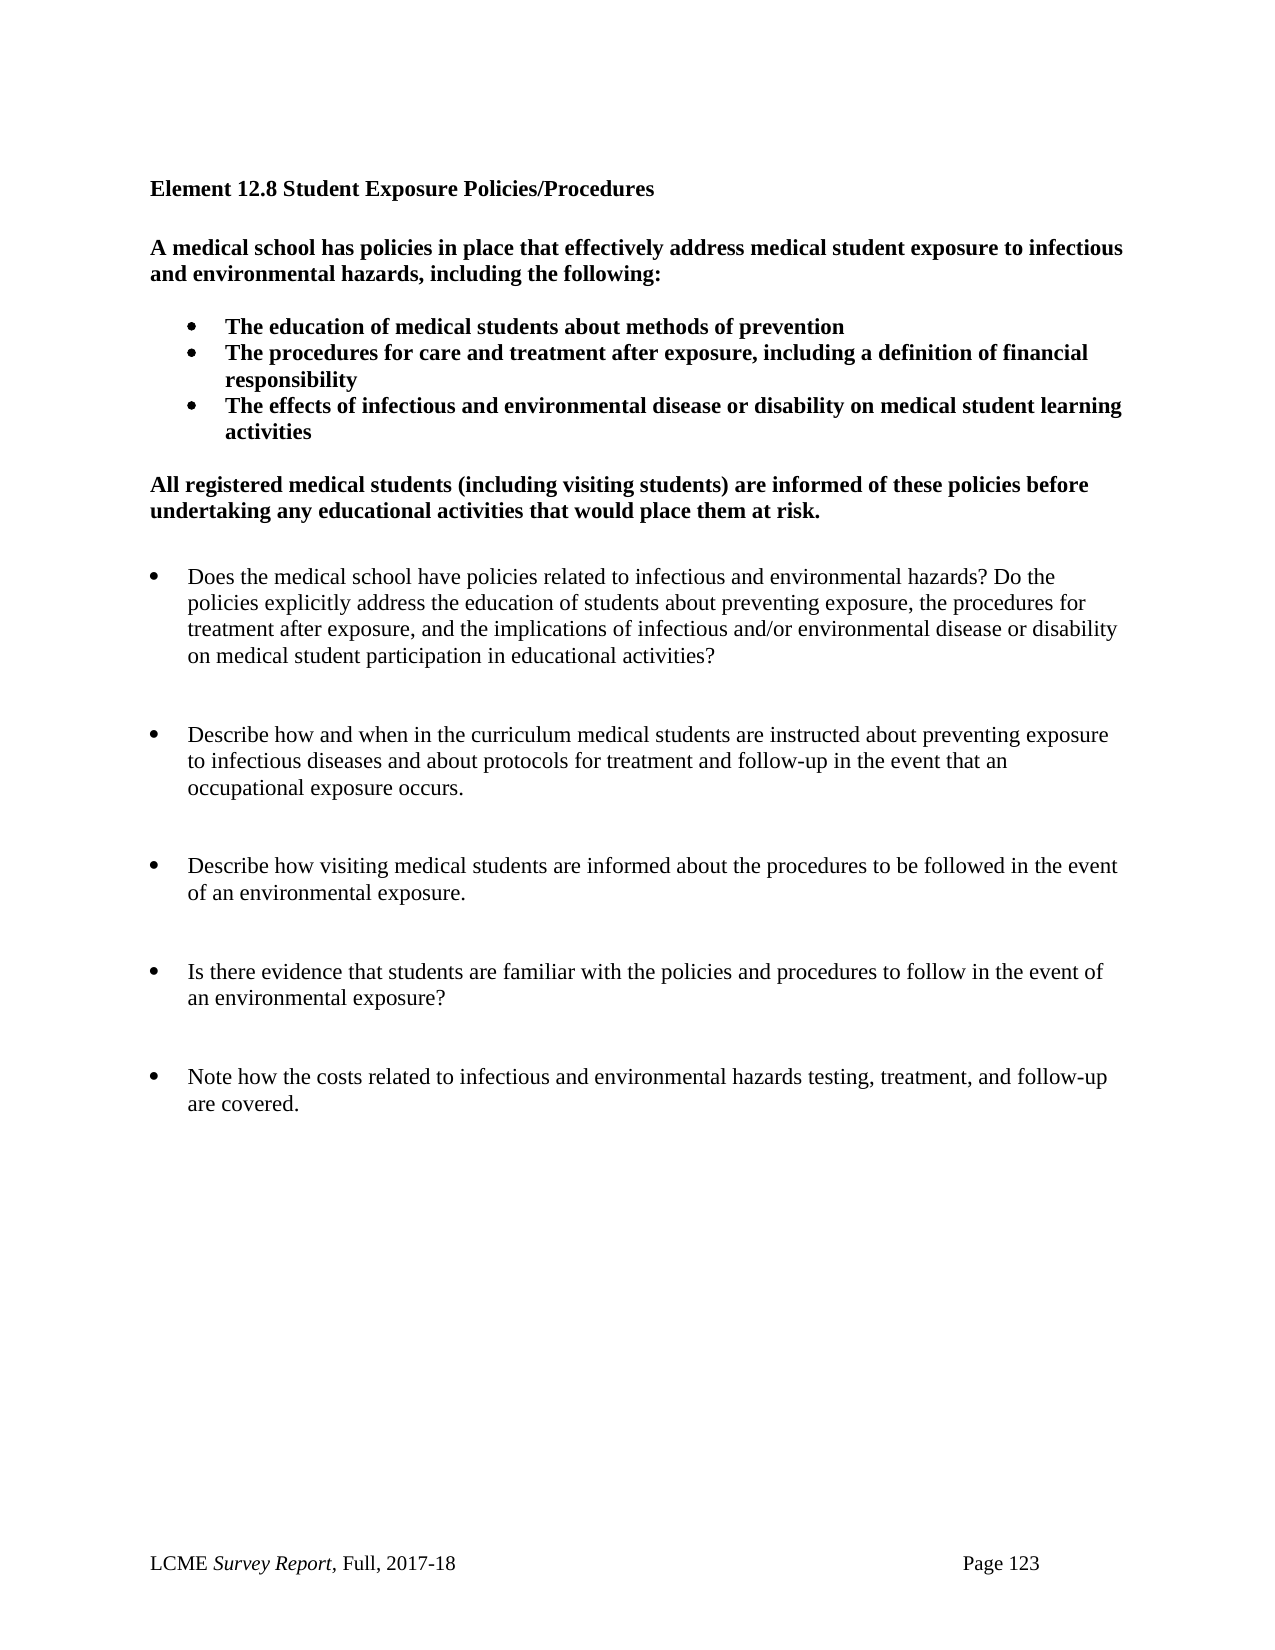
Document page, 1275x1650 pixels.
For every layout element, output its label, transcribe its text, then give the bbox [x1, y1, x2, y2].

list Describe how visiting medical students are informed about the procedures to be followed in the event of an environmental exposure. [150, 853, 1125, 905]
subtitle Element 12.8 Student Exposure Policies/Procedures [150, 175, 1125, 201]
list Does the medical school have policies related to infectious and environmental hazards? Do the policies explicitly address the education of students about preventing exposure, the procedures for treatment after exposure, and the implications of infectious and/or environmental disease or disability on medical student participation in educational activities? [150, 563, 1125, 668]
text A medical school has policies in place that effectively address medical student exposure to infectious and environmental hazards, including the following: [150, 234, 1125, 287]
text All registered medical students (including visiting students) are informed of these policies before undertaking any educational activities that would place them at risk. [150, 471, 1125, 524]
list Is there evidence that students are familiar with the policies and procedures to follow in the event of an environmental exposure? [150, 958, 1125, 1011]
list Describe how and when in the curriculum medical students are instructed about preventing exposure to infectious diseases and about protocols for treatment and follow-up in the event that an occupational exposure occurs. [150, 721, 1125, 800]
list Note how the costs related to infectious and environmental hazards testing, treatment, and follow-up are covered. [150, 1063, 1125, 1116]
list The education of medical students about methods of prevention [187, 313, 1125, 339]
list The procedures for care and treatment after exposure, including a definition of financial responsibility [187, 339, 1125, 392]
list The effects of infectious and environmental disease or disability on medical student learning activities [187, 392, 1125, 445]
